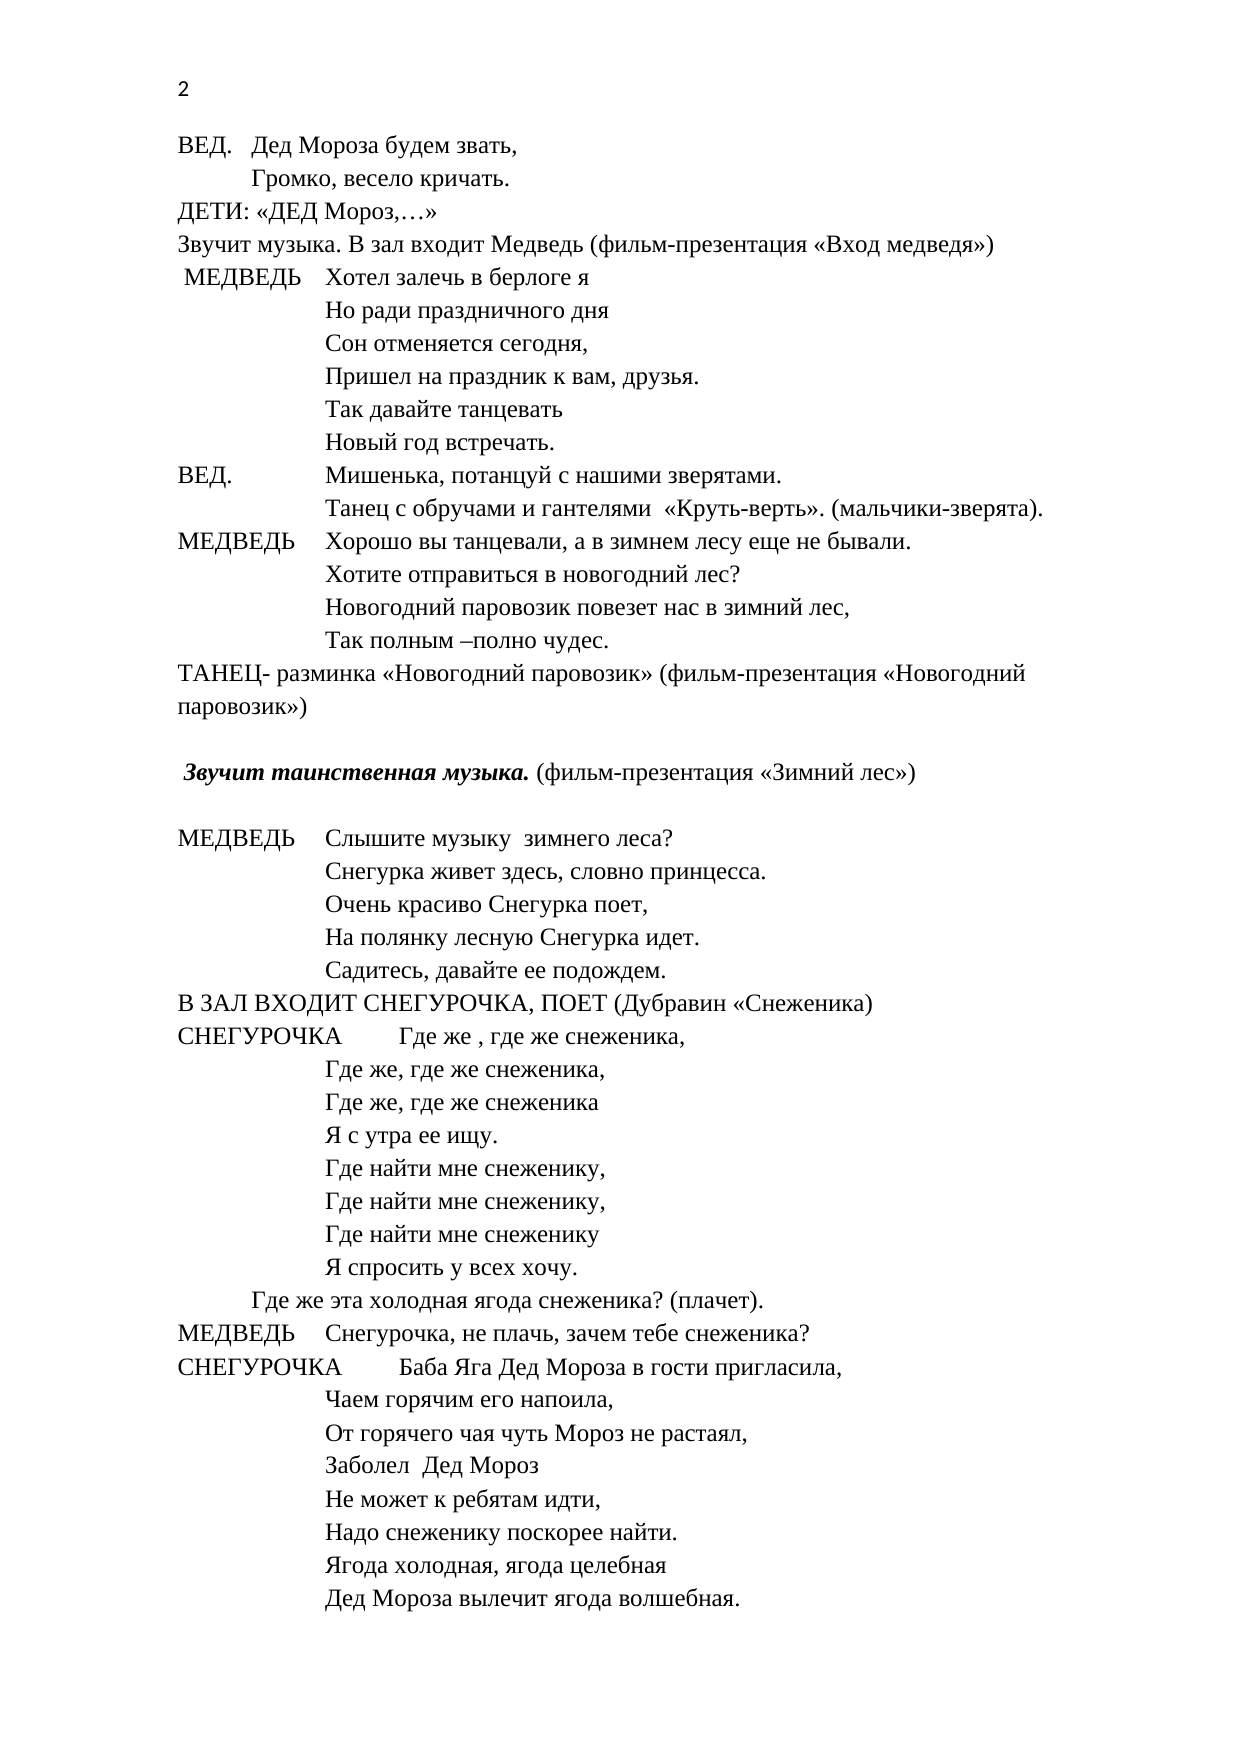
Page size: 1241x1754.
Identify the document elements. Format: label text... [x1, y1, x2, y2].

text Ягода холодная, ягода целебная [177, 1550, 1152, 1578]
text От горячего чая чуть Мороз не растаял, [177, 1418, 1152, 1446]
text Где же, где же снеженика [177, 1087, 1152, 1116]
text Новый год встречать. [177, 427, 1152, 456]
text Сон отменяется сегодня, [177, 328, 1152, 357]
text ВЕД. Мишенька, потанцуй с нашими зверятами. [177, 460, 1152, 489]
text Где найти мне снеженику, [177, 1153, 1152, 1182]
text Но ради праздничного дня [251, 295, 1152, 324]
text Чаем горячим его напоила, [177, 1384, 1152, 1413]
text Громко, весело кричать. [177, 163, 1152, 192]
text Хотите отправиться в новогодний лес? [177, 559, 1152, 588]
text Звучит таинственная музыка. (фильм-презентация «Зимний лес») [177, 757, 1152, 786]
text На полянку лесную Снегурка идет. [177, 922, 1152, 951]
text Я спросить у всех хочу. [177, 1252, 1152, 1281]
text Звучит музыка. В зал входит Медведь (фильм-презентация «Вход медведя») [177, 229, 1152, 258]
text СНЕГУРОЧКА Где же , где же снеженика, [177, 1021, 1152, 1050]
text ДЕТИ: «ДЕД Мороз,…» [177, 196, 1152, 224]
text Надо снеженику поскорее найти. [177, 1517, 1152, 1545]
text Так давайте танцевать [177, 394, 1152, 423]
text Я с утра ее ищу. [177, 1120, 1152, 1149]
text В ЗАЛ ВХОДИТ СНЕГУРОЧКА, ПОЕТ (Дубравин «Снеженика) [177, 988, 1152, 1017]
text Пришел на праздник к вам, друзья. [177, 361, 1152, 390]
text Не может к ребятам идти, [251, 1484, 1152, 1512]
text Где же, где же снеженика, [177, 1054, 1152, 1083]
text МЕДВЕДЬ Снегурочка, не плачь, зачем тебе снеженика? [177, 1318, 1152, 1347]
text СНЕГУРОЧКА Баба Яга Дед Мороза в гости пригласила, [177, 1352, 1152, 1380]
text Так полным –полно чудес. [177, 625, 1152, 654]
text Где найти мне снеженику, [177, 1186, 1152, 1215]
text Новогодний паровозик повезет нас в зимний лес, [177, 592, 1152, 621]
text Садитесь, давайте ее подождем. [177, 955, 1152, 984]
text МЕДВЕДЬ Слышите музыку зимнего леса? [177, 823, 1152, 852]
text Заболел Дед Мороз [177, 1451, 1152, 1479]
text МЕДВЕДЬ Хорошо вы танцевали, а в зимнем лесу еще не бывали. [177, 526, 1152, 555]
text МЕДВЕДЬ Хотел залечь в берлоге я [177, 262, 1152, 291]
text Очень красиво Снегурка поет, [177, 889, 1152, 918]
text Дед Мороза вылечит ягода волшебная. [177, 1583, 1152, 1611]
text Танец с обручами и гантелями «Круть-верть». (мальчики-зверята). [177, 493, 1152, 522]
text Где же эта холодная ягода снеженика? (плачет). [177, 1286, 1152, 1314]
text Снегурка живет здесь, словно принцесса. [251, 856, 1152, 885]
text Где найти мне снеженику [177, 1219, 1152, 1248]
text ВЕД. Дед Мороза будем звать, [177, 130, 1152, 158]
text ТАНЕЦ- разминка «Новогодний паровозик» (фильм-презентация «Новогодний паровозик») [177, 658, 1152, 720]
